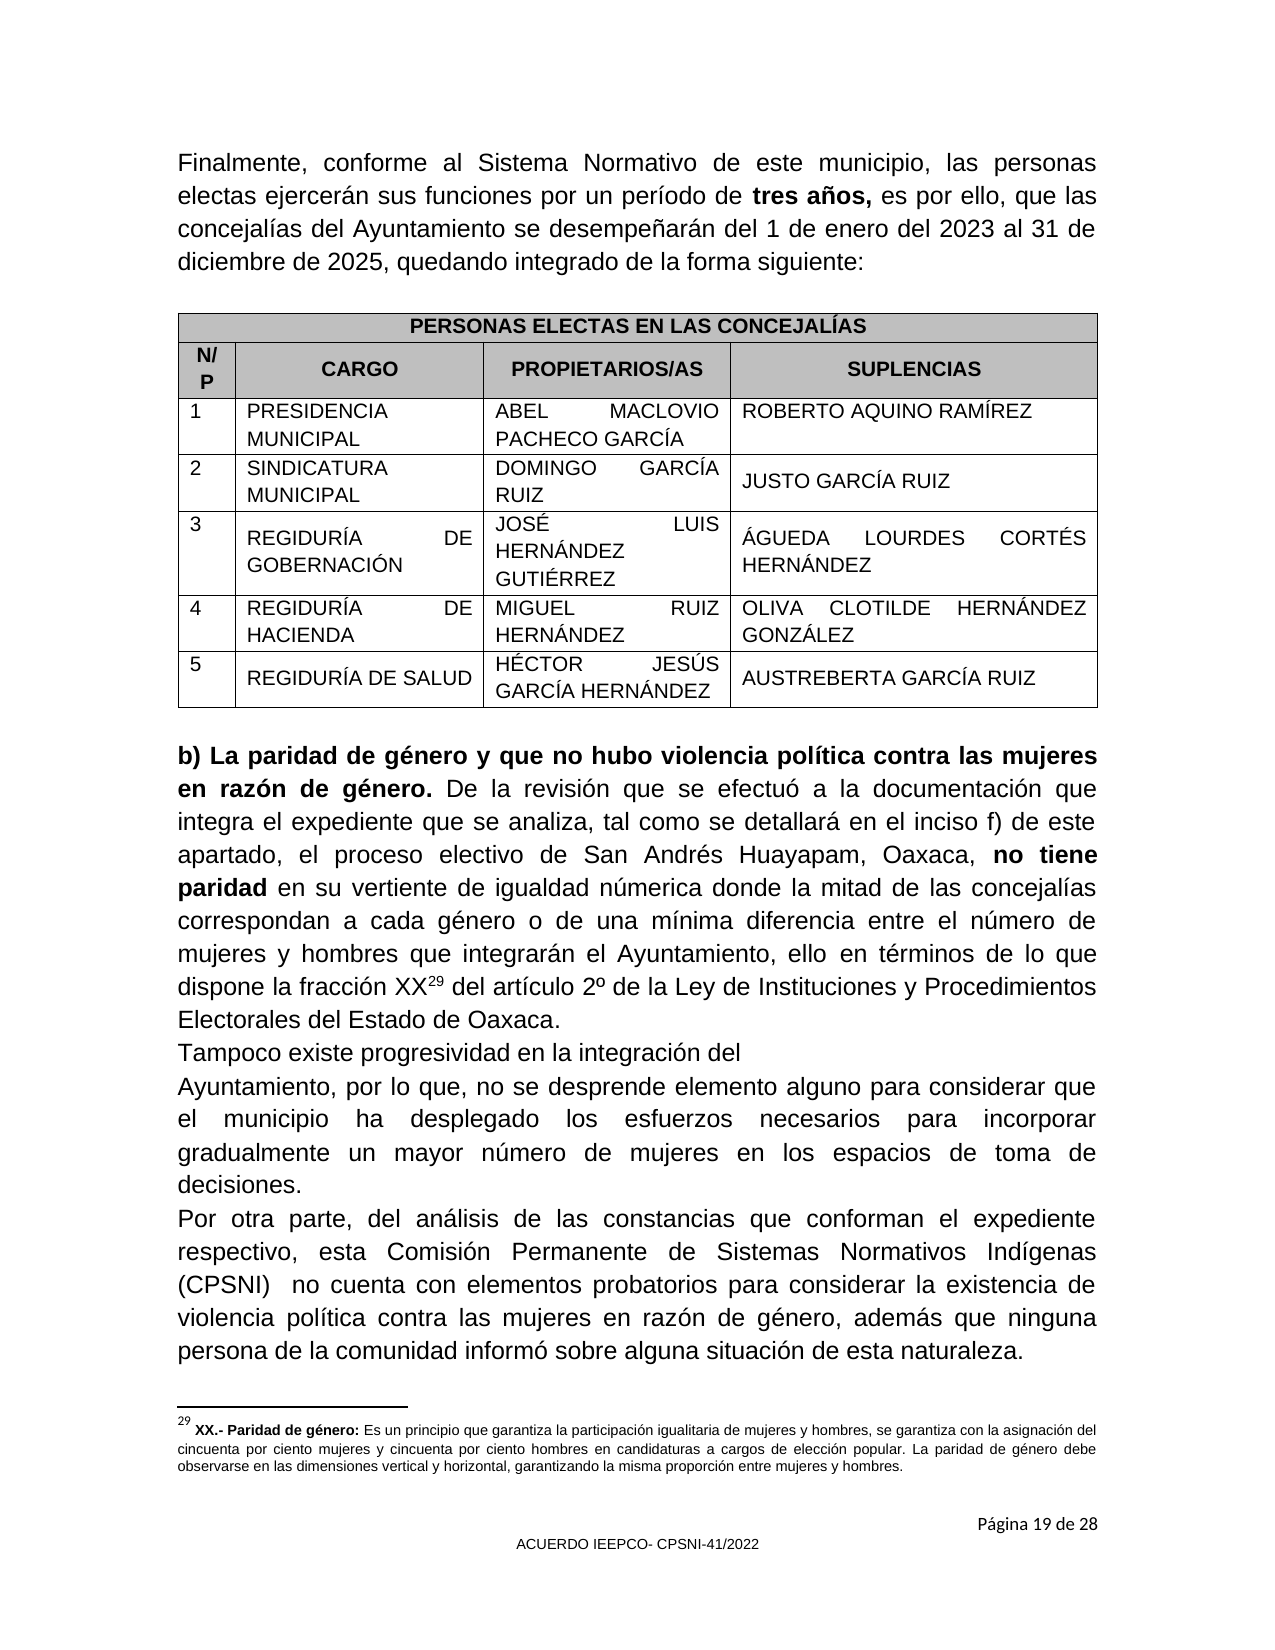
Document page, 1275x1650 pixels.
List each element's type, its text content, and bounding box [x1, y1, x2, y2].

table_cell REGIDURÍA DE HACIENDA [236, 596, 483, 651]
table_cell HÉCTOR JESÚS GARCÍA HERNÁNDEZ [484, 652, 730, 707]
table_header PERSONAS ELECTAS EN LAS CONCEJALÍAS [179, 314, 1097, 342]
table_cell MIGUEL RUIZ HERNÁNDEZ [484, 596, 730, 651]
table_cell DOMINGO GARCÍA RUIZ [484, 455, 730, 511]
table_cell PRESIDENCIA MUNICIPAL [236, 399, 483, 454]
table_cell 4 [179, 596, 235, 651]
table_cell 5 [179, 652, 235, 707]
table_cell PROPIETARIOS/AS [484, 343, 730, 398]
table_cell REGIDURÍA DE GOBERNACIÓN [236, 512, 483, 594]
table_cell AUSTREBERTA GARCÍA RUIZ [731, 652, 1097, 707]
table_cell N/P [179, 343, 235, 398]
table_cell 1 [179, 399, 235, 454]
table_cell REGIDURÍA DE SALUD [236, 652, 483, 707]
table_cell CARGO [236, 343, 483, 398]
table_cell SUPLENCIAS [731, 343, 1097, 398]
text Tampoco existe progresividad en la integración del [177, 1038, 1098, 1067]
table_cell 3 [179, 512, 235, 594]
table_cell 2 [179, 455, 235, 511]
table_cell ABEL MACLOVIO PACHECO GARCÍA [484, 399, 730, 454]
table_cell ROBERTO AQUINO RAMÍREZ [731, 399, 1097, 454]
table_cell ÁGUEDA LOURDES CORTÉS HERNÁNDEZ [731, 512, 1097, 594]
text b) La paridad de género y que no hubo violencia política contra las mujeres en razón de género. De la revisión que se efectuó a la documentación que integra el expediente que se analiza, tal como se detallará en el inciso f) de este apartado, el proceso electivo de San Andrés Huayapam, Oaxaca, no tiene paridad en su vertiente de igualdad númerica donde la mitad de las concejalías correspondan a cada género o de una mínima diferencia entre el número de mujeres y hombres que integrarán el Ayuntamiento, ello en términos de lo que dispone la fracción XX del artículo 2º de la Ley de Instituciones y Procedimientos Electorales del Estado de Oaxaca. [177, 741, 1098, 1034]
text Por otra parte, del análisis de las constancias que conforman el expediente respectivo, esta Comisión Permanente de Sistemas Normativos Indígenas (CPSNI) no cuenta con elementos probatorios para considerar la existencia de violencia política contra las mujeres en razón de género, además que ninguna persona de la comunidad informó sobre alguna situación de esta naturaleza. [177, 1203, 1098, 1364]
table_cell JOSÉ LUIS HERNÁNDEZ GUTIÉRREZ [484, 512, 730, 594]
text Ayuntamiento, por lo que, no se desprende elemento alguno para considerar que el municipio ha desplegado los esfuerzos necesarios para incorporar gradualmente un mayor número de mujeres en los espacios de toma de decisiones. [177, 1071, 1098, 1199]
table_cell OLIVA CLOTILDE HERNÁNDEZ GONZÁLEZ [731, 596, 1097, 651]
table_cell JUSTO GARCÍA RUIZ [731, 455, 1097, 511]
table_cell SINDICATURA MUNICIPAL [236, 455, 483, 511]
text Finalmente, conforme al Sistema Normativo de este municipio, las personas electas ejercerán sus funciones por un período de tres años, es por ello, que las concejalías del Ayuntamiento se desempeñarán del 1 de enero del 2023 al 31 de diciembre de 2025, quedando integrado de la forma siguiente: [177, 148, 1098, 275]
